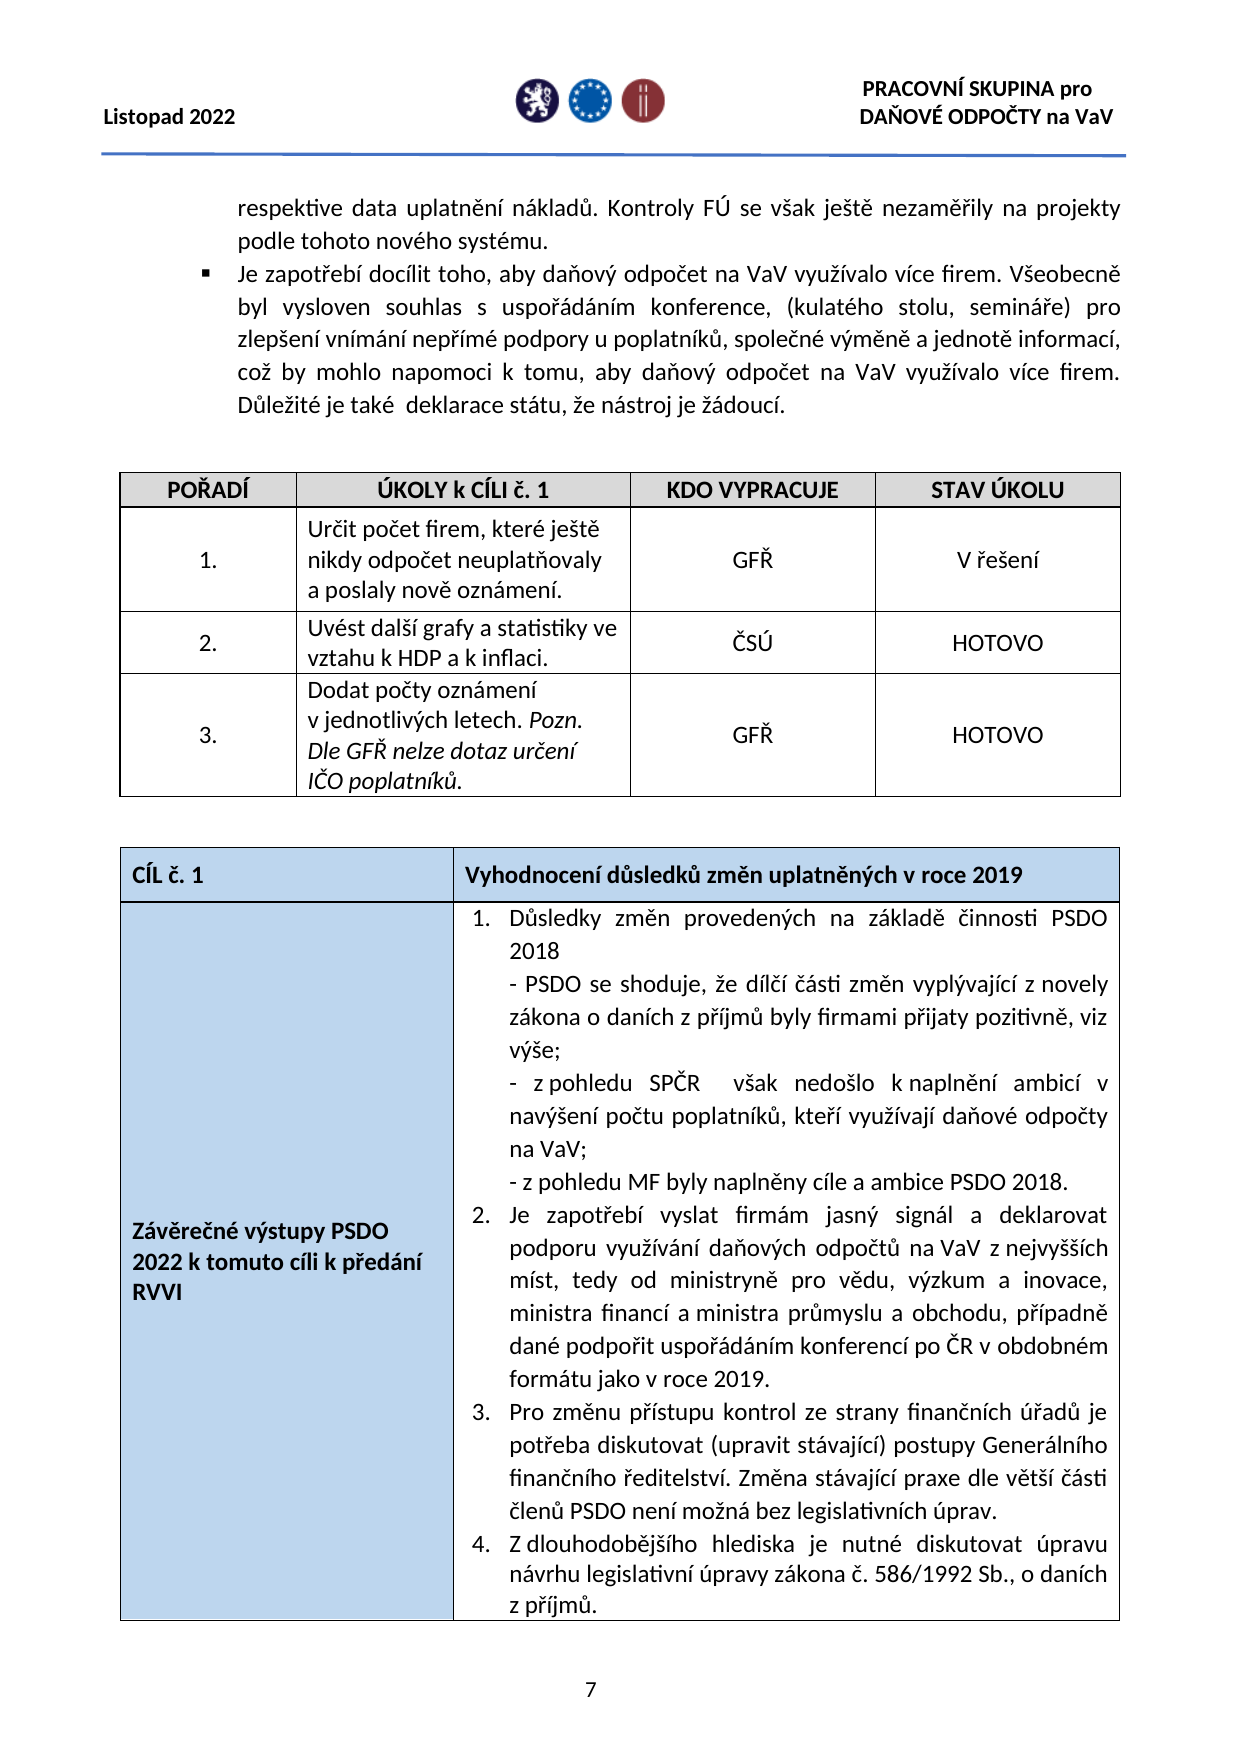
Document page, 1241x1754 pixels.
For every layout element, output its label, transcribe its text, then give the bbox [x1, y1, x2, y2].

table_cell Určit počet firem, které ještě nikdy odpočet neuplatňovaly a poslaly nově oznámení. [297, 508, 630, 611]
table_cell HOTOVO [876, 674, 1120, 796]
table_header POŘADÍ [121, 473, 296, 506]
table_cell V řešení [876, 508, 1120, 611]
table_cell ČSÚ [631, 612, 875, 673]
table_cell GFŘ [631, 674, 875, 796]
table_cell Uvést další grafy a statistiky ve vztahu k HDP a k inflaci. [297, 612, 630, 673]
list Je zapotřebí docílit toho, aby daňový odpočet na VaV využívalo více firem. Všeobecně byl vysloven souhlas s uspořádáním konference, (kulatého stolu, semináře) pro zlepšení vnímání nepřímé podpory u poplatníků, společné výměně a jednotě informací, což by mohlo napomoci k tomu, aby daňový odpočet na VaV využívalo více firem. Důležité je také deklarace státu, že nástroj je žádoucí. [200, 258, 1122, 420]
picture [515, 78, 665, 124]
table_cell Závěrečné výstupy PSDO 2022 k tomuto cíli k předání RVVI [121, 903, 453, 1619]
table_header STAV ÚKOLU [876, 473, 1120, 506]
table_header KDO VYPRACUJE [631, 473, 875, 506]
table_cell 2. [121, 612, 296, 673]
table_cell HOTOVO [876, 612, 1120, 673]
table_header CÍL č. 1 [121, 848, 453, 901]
table_cell 1. [121, 508, 296, 611]
table_cell GFŘ [631, 508, 875, 611]
table_cell Důsledky změn provedených na základě činnosti PSDO 2018 - PSDO se shoduje, že dílčí části změn vyplývající z novely zákona o daních z příjmů byly firmami přijaty pozitivně, viz výše; - z pohledu SPČR však nedošlo k naplnění ambicí v navýšení počtu poplatníků, kteří využívají daňové odpočty na VaV; - z pohledu MF byly naplněny cíle a ambice PSDO 2018. Je zapotřebí vyslat firmám jasný signál a deklarovat podporu využívání daňových odpočtů na VaV z nejvyšších míst, tedy od ministryně pro vědu, výzkum a inovace, ministra financí a ministra průmyslu a obchodu, případně dané podpořit uspořádáním konferencí po ČR v obdobném formátu jako v roce 2019. Pro změnu přístupu kontrol ze strany finančních úřadů je potřeba diskutovat (upravit stávající) postupy Generálního finančního ředitelství. Změna stávající praxe dle větší části členů PSDO není možná bez legislativních úprav. Z dlouhodobějšího hlediska je nutné diskutovat úpravu návrhu legislativní úpravy zákona č. 586/1992 Sb., o daních z příjmů. [454, 903, 1119, 1619]
table_header ÚKOLY k CÍLI č. 1 [297, 473, 630, 506]
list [200, 192, 1122, 255]
table_header Vyhodnocení důsledků změn uplatněných v roce 2019 [454, 848, 1119, 901]
table_cell 3. [121, 674, 296, 796]
table_cell Dodat počty oznámení v jednotlivých letech. Pozn. Dle GFŘ nelze dotaz určení IČO poplatníků. [297, 674, 630, 796]
